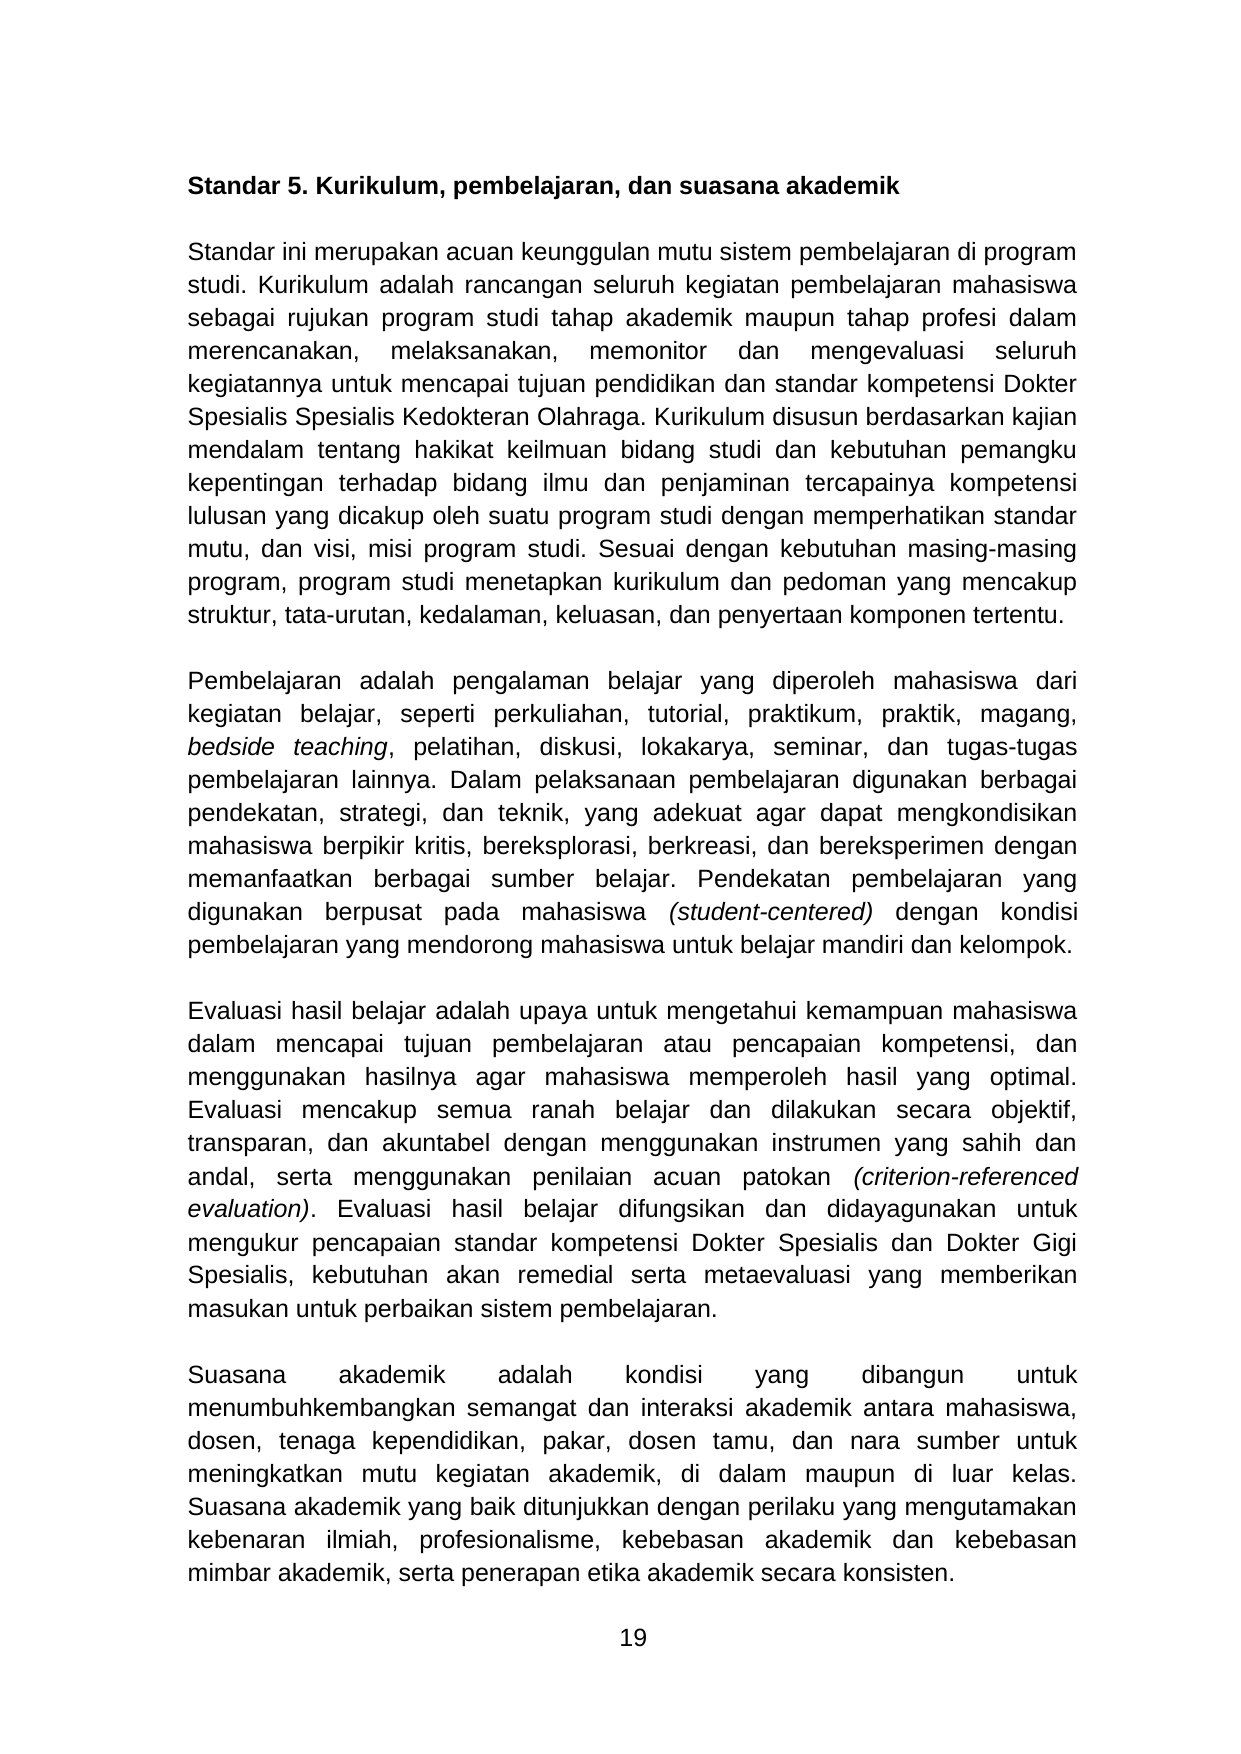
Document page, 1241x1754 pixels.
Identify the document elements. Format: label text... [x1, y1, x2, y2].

text Suasana akademik adalah kondisi yang dibangun untuk menumbuhkembangkan semangat dan interaksi akademik antara mahasiswa, dosen, tenaga kependidikan, pakar, dosen tamu, dan nara sumber untuk meningkatkan mutu kegiatan akademik, di dalam maupun di luar kelas. Suasana akademik yang baik ditunjukkan dengan perilaku yang mengutamakan kebenaran ilmiah, profesionalisme, kebebasan akademik dan kebebasan mimbar akademik, serta penerapan etika akademik secara konsisten. [187, 1359, 1078, 1586]
subtitle Standar 5. Kurikulum, pembelajaran, dan suasana akademik [187, 171, 1078, 199]
text Standar ini merupakan acuan keunggulan mutu sistem pembelajaran di program studi. Kurikulum adalah rancangan seluruh kegiatan pembelajaran mahasiswa sebagai rujukan program studi tahap akademik maupun tahap profesi dalam merencanakan, melaksanakan, memonitor dan mengevaluasi seluruh kegiatannya untuk mencapai tujuan pendidikan dan standar kompetensi Dokter Spesialis Spesialis Kedokteran Olahraga. Kurikulum disusun berdasarkan kajian mendalam tentang hakikat keilmuan bidang studi dan kebutuhan pemangku kepentingan terhadap bidang ilmu dan penjaminan tercapainya kompetensi lulusan yang dicakup oleh suatu program studi dengan memperhatikan standar mutu, dan visi, misi program studi. Sesuai dengan kebutuhan masing-masing program, program studi menetapkan kurikulum dan pedoman yang mencakup struktur, tata-urutan, kedalaman, keluasan, dan penyertaan komponen tertentu. [187, 237, 1078, 629]
text Pembelajaran adalah pengalaman belajar yang diperoleh mahasiswa dari kegiatan belajar, seperti perkuliahan, tutorial, praktikum, praktik, magang, bedside teaching, pelatihan, diskusi, lokakarya, seminar, dan tugas-tugas pembelajaran lainnya. Dalam pelaksanaan pembelajaran digunakan berbagai pendekatan, strategi, dan teknik, yang adekuat agar dapat mengkondisikan mahasiswa berpikir kritis, bereksplorasi, berkreasi, dan bereksperimen dengan memanfaatkan berbagai sumber belajar. Pendekatan pembelajaran yang digunakan berpusat pada mahasiswa (student-centered) dengan kondisi pembelajaran yang mendorong mahasiswa untuk belajar mandiri dan kelompok. [187, 666, 1078, 959]
text Evaluasi hasil belajar adalah upaya untuk mengetahui kemampuan mahasiswa dalam mencapai tujuan pembelajaran atau pencapaian kompetensi, dan menggunakan hasilnya agar mahasiswa memperoleh hasil yang optimal. Evaluasi mencakup semua ranah belajar dan dilakukan secara objektif, transparan, dan akuntabel dengan menggunakan instrumen yang sahih dan andal, serta menggunakan penilaian acuan patokan (criterion-referenced evaluation). Evaluasi hasil belajar difungsikan dan didayagunakan untuk mengukur pencapaian standar kompetensi Dokter Spesialis dan Dokter Gigi Spesialis, kebutuhan akan remedial serta metaevaluasi yang memberikan masukan untuk perbaikan sistem pembelajaran. [187, 996, 1078, 1322]
